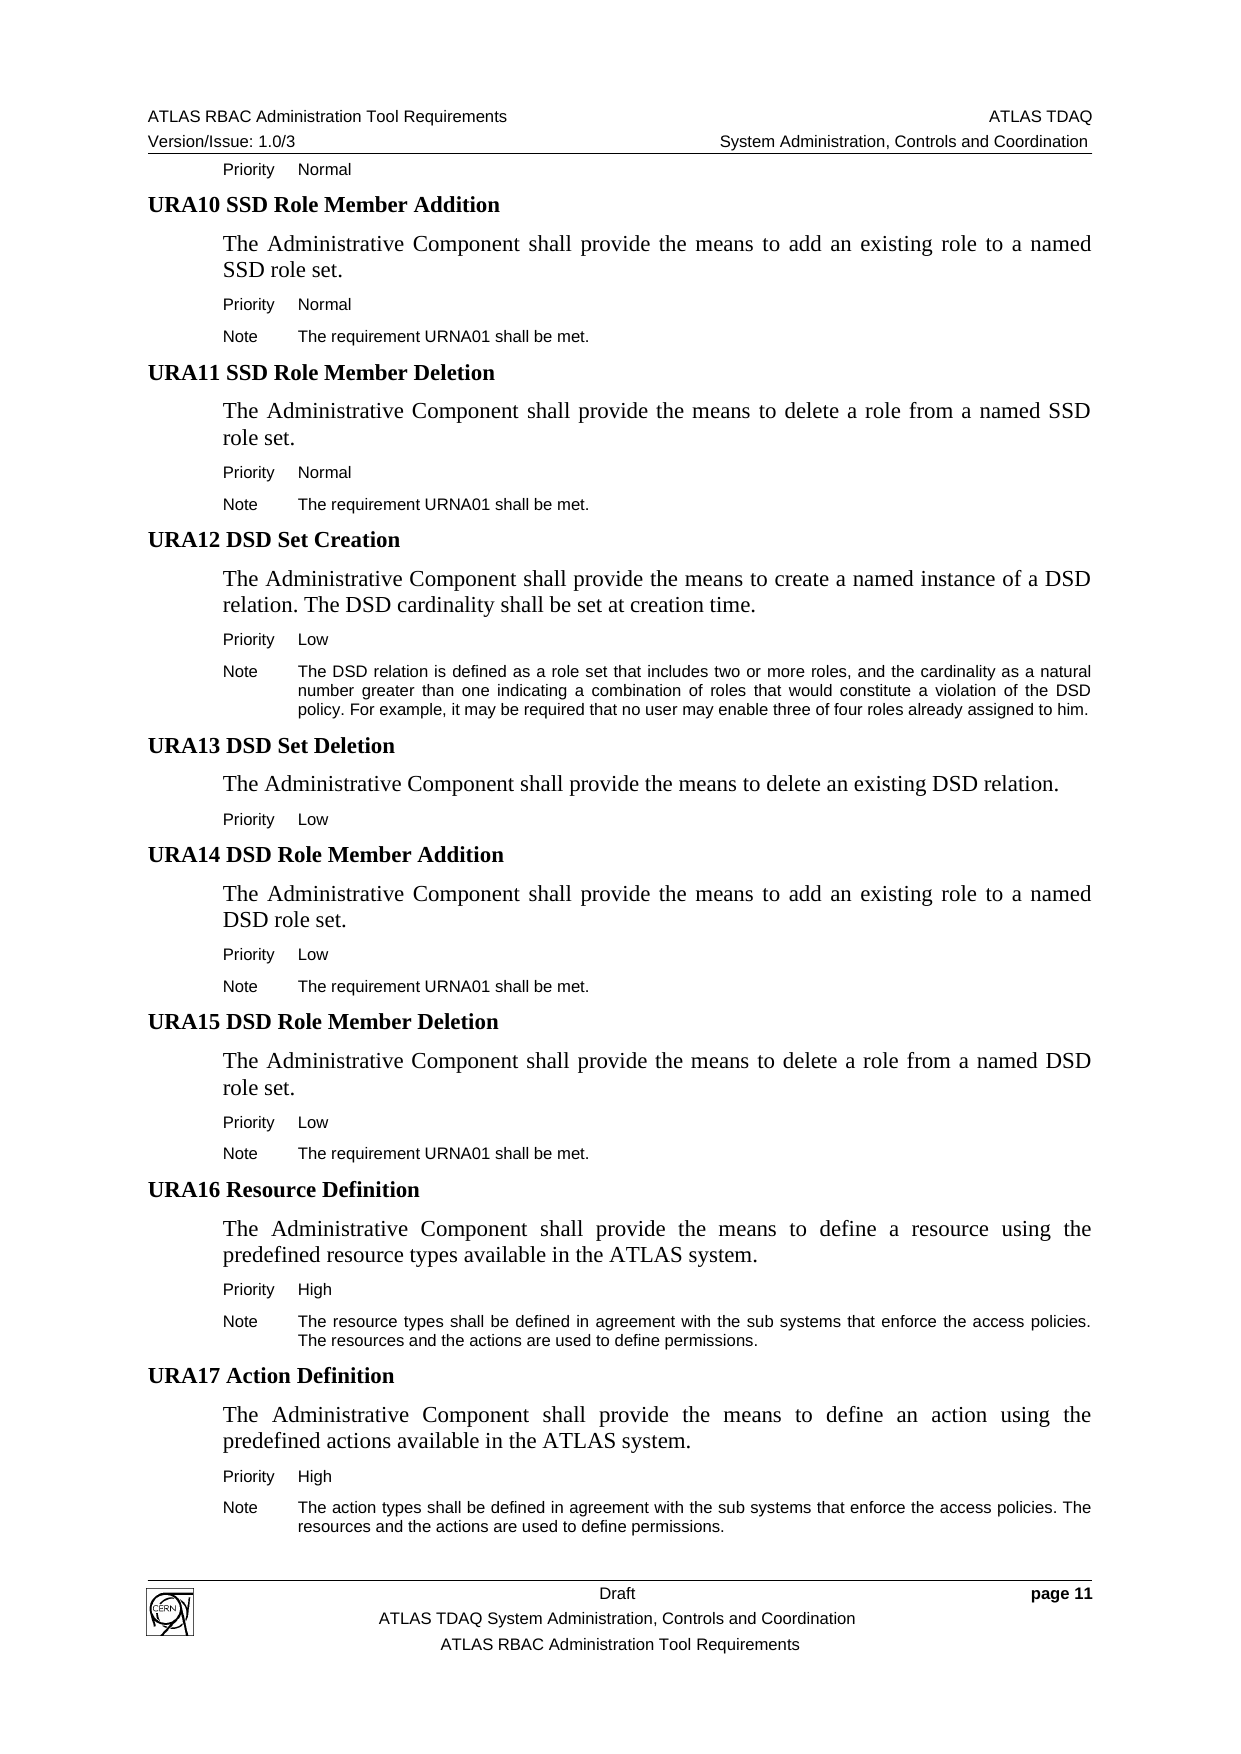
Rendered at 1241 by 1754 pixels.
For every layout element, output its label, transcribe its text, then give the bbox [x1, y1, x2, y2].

text Priority Normal [223, 463, 1092, 482]
text URA15 DSD Role Member Deletion [148, 1008, 1092, 1035]
text Note The requirement URNA01 shall be met. [148, 977, 1092, 996]
text Priority Low [223, 945, 1092, 964]
text Priority Low [223, 630, 1092, 649]
text Note The action types shall be defined in agreement with the sub systems that enforce the access policies. The resources and the actions are used to define permissions. [223, 1498, 1092, 1536]
text Priority Normal [223, 159, 1092, 179]
text URA11 SSD Role Member Deletion [148, 358, 1092, 385]
text URA12 DSD Set Creation [148, 526, 1092, 552]
text Priority High [223, 1466, 1092, 1486]
text Note The resource types shall be defined in agreement with the sub systems that enforce the access policies. The resources and the actions are used to define permissions. [223, 1312, 1092, 1350]
text Priority Low [223, 809, 1092, 828]
picture [144, 1586, 196, 1638]
text URA13 DSD Set Deletion [148, 732, 1092, 758]
text Priority High [223, 1280, 1092, 1299]
text URA14 DSD Role Member Addition [148, 841, 1092, 867]
text Priority Low [223, 1112, 1092, 1132]
text URA16 Resource Definition [148, 1176, 1092, 1202]
text Priority Normal [223, 295, 1092, 314]
text Note The requirement URNA01 shall be met. [148, 494, 1092, 513]
text Note The requirement URNA01 shall be met. [148, 327, 1092, 346]
text Note The DSD relation is defined as a role set that includes two or more roles, and the cardinality as a natural number greater than one indicating a combination of roles that would constitute a violation of the DSD policy. For example, it may be required that no user may enable three of four roles already assigned to him. [223, 662, 1092, 719]
text Note The requirement URNA01 shall be met. [148, 1144, 1092, 1163]
text URA17 Action Definition [148, 1362, 1092, 1389]
text URA10 SSD Role Member Addition [148, 191, 1092, 217]
